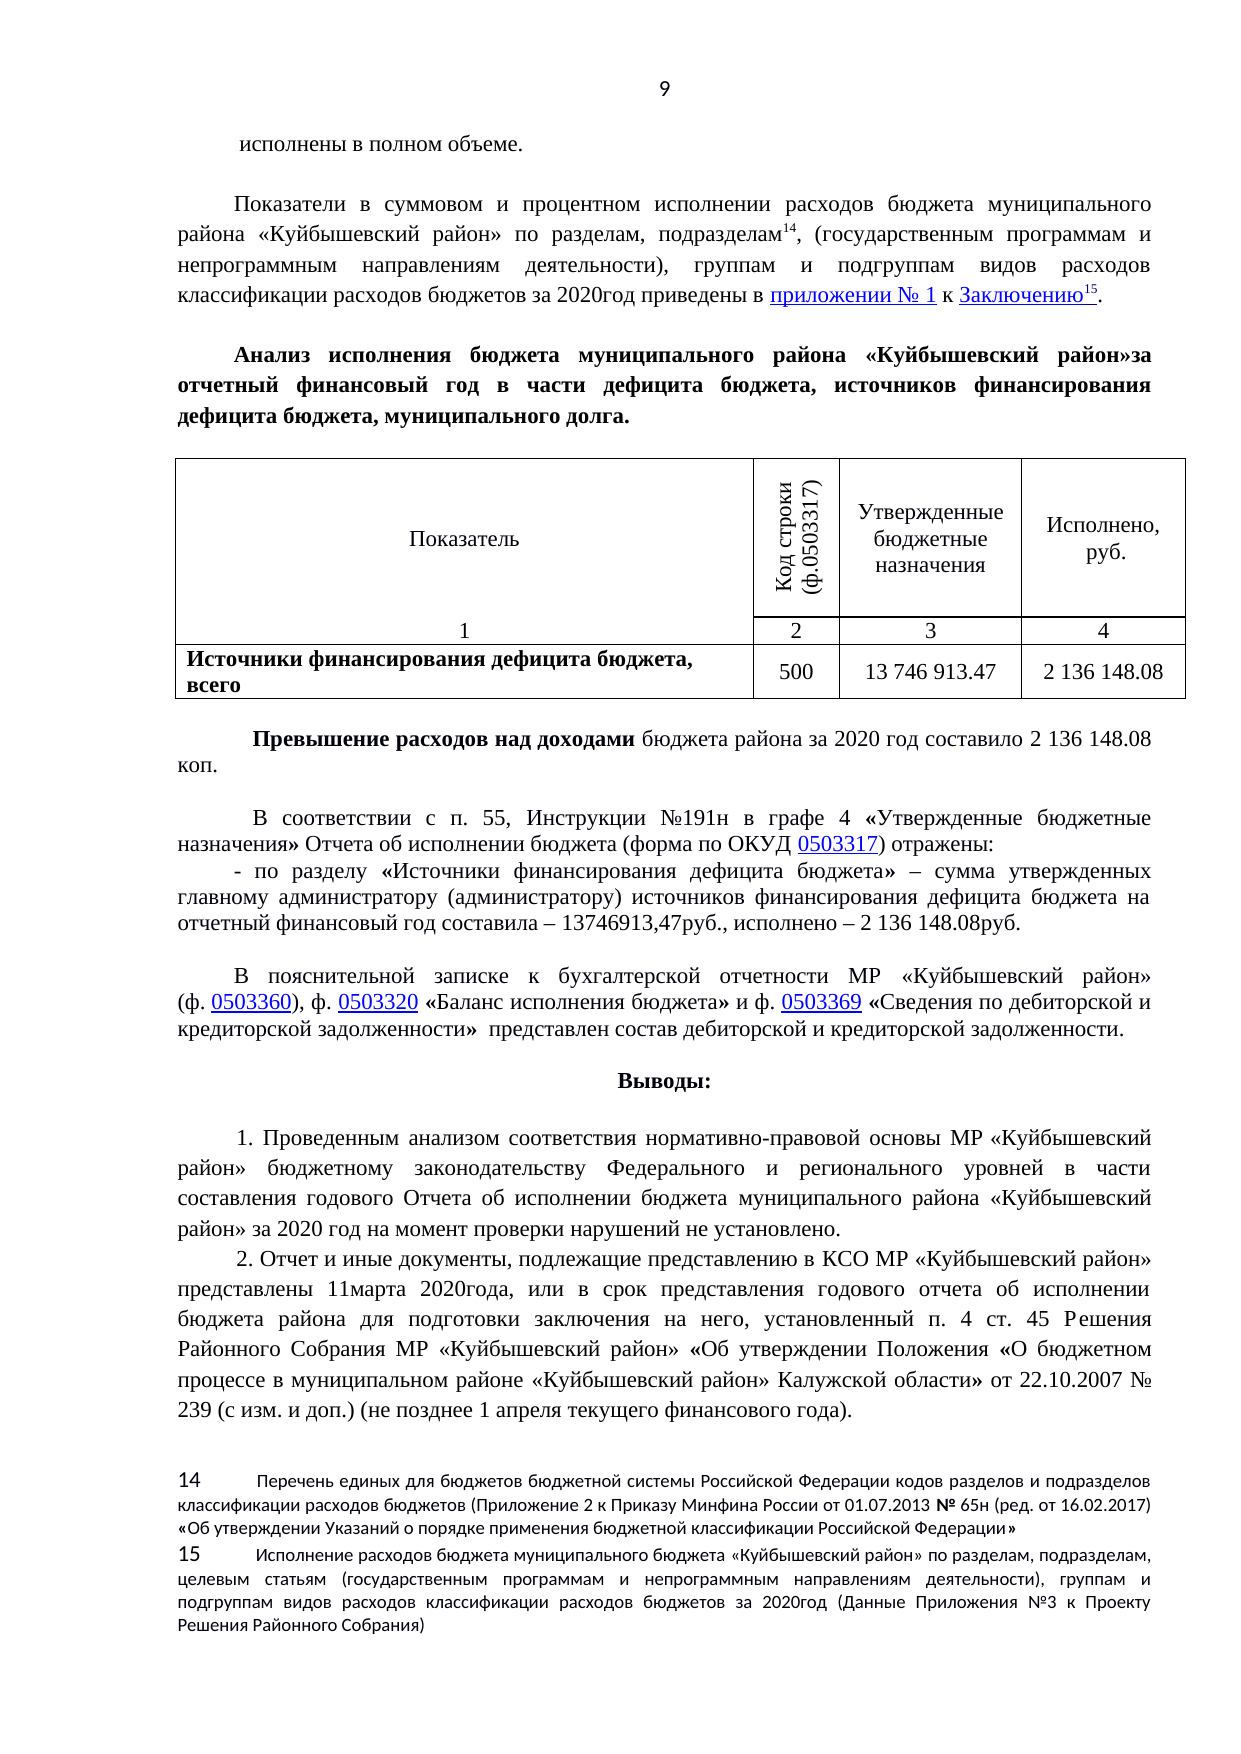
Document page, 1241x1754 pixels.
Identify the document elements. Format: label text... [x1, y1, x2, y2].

text Превышение расходов над доходами бюджета района за 2020 год составило 2 136 148.08 коп. [177, 725, 1152, 778]
text Показатели в суммовом и процентном исполнении расходов бюджета муниципального района «Куйбышевский район» по разделам, подразделам, (государственным программам и непрограммным направлениям деятельности), группам и подгруппам видов расходов классификации расходов бюджетов за 2020год приведены в приложении № 1 к Заключению. [177, 190, 1152, 307]
text Выводы: [177, 1067, 1152, 1094]
table_cell 3 [840, 618, 1021, 644]
table_header Утвержденные бюджетные назначения [840, 459, 1021, 616]
text В соответствии с п. 55, Инструкции №191н в графе 4 «Утвержденные бюджетные назначения» Отчета об исполнении бюджета (форма по ОКУД 0503317) отражены: [177, 804, 1152, 857]
text 2. Отчет и иные документы, подлежащие представлению в КСО МР «Куйбышевский район» представлены 11марта 2020года, или в срок представления годового отчета об исполнении бюджета района для подготовки заключения на него, установленный п. 4 ст. 45 Решения Районного Собрания МР «Куйбышевский район» «Об утверждении Положения «О бюджетном процессе в муниципальном районе «Куйбышевский район» Калужской области» от 22.10.2007 № 239 (с изм. и доп.) (не позднее 1 апреля текущего финансового года). [177, 1245, 1152, 1422]
text исполнены в полном объеме. [177, 130, 1152, 156]
table_cell 2 136 148.08 [1022, 645, 1185, 697]
table_cell 1 [176, 616, 753, 644]
table_header Показатель [176, 459, 753, 616]
table_cell 4 [1022, 618, 1185, 644]
table_cell Источники финансирования дефицита бюджета, всего [176, 645, 753, 697]
table_cell 500 [754, 645, 839, 697]
table_cell 2 [754, 618, 839, 644]
text В пояснительной записке к бухгалтерской отчетности МР «Куйбышевский район» (ф. 0503360), ф. 0503320 «Баланс исполнения бюджета» и ф. 0503369 «Сведения по дебиторской и кредиторской задолженности» представлен состав дебиторской и кредиторской задолженности. [177, 962, 1152, 1041]
table_header Код строки (ф.0503317) [754, 459, 839, 616]
table_header Исполнено, руб. [1022, 459, 1185, 616]
table_cell 13 746 913.47 [840, 645, 1021, 697]
text - по разделу «Источники финансирования дефицита бюджета» – сумма утвержденных главному администратору (администратору) источников финансирования дефицита бюджета на отчетный финансовый год составила – 13746913,47руб., исполнено – 2 136 148.08руб. [177, 857, 1152, 936]
text 1. Проведенным анализом соответствия нормативно-правовой основы МР «Куйбышевский район» бюджетному законодательству Федерального и регионального уровней в части составления годового Отчета об исполнении бюджета муниципального района «Куйбышевский район» за 2020 год на момент проверки нарушений не установлено. [177, 1124, 1152, 1241]
text Анализ исполнения бюджета муниципального района «Куйбышевский район»за отчетный финансовый год в части дефицита бюджета, источников финансирования дефицита бюджета, муниципального долга. [177, 341, 1152, 428]
